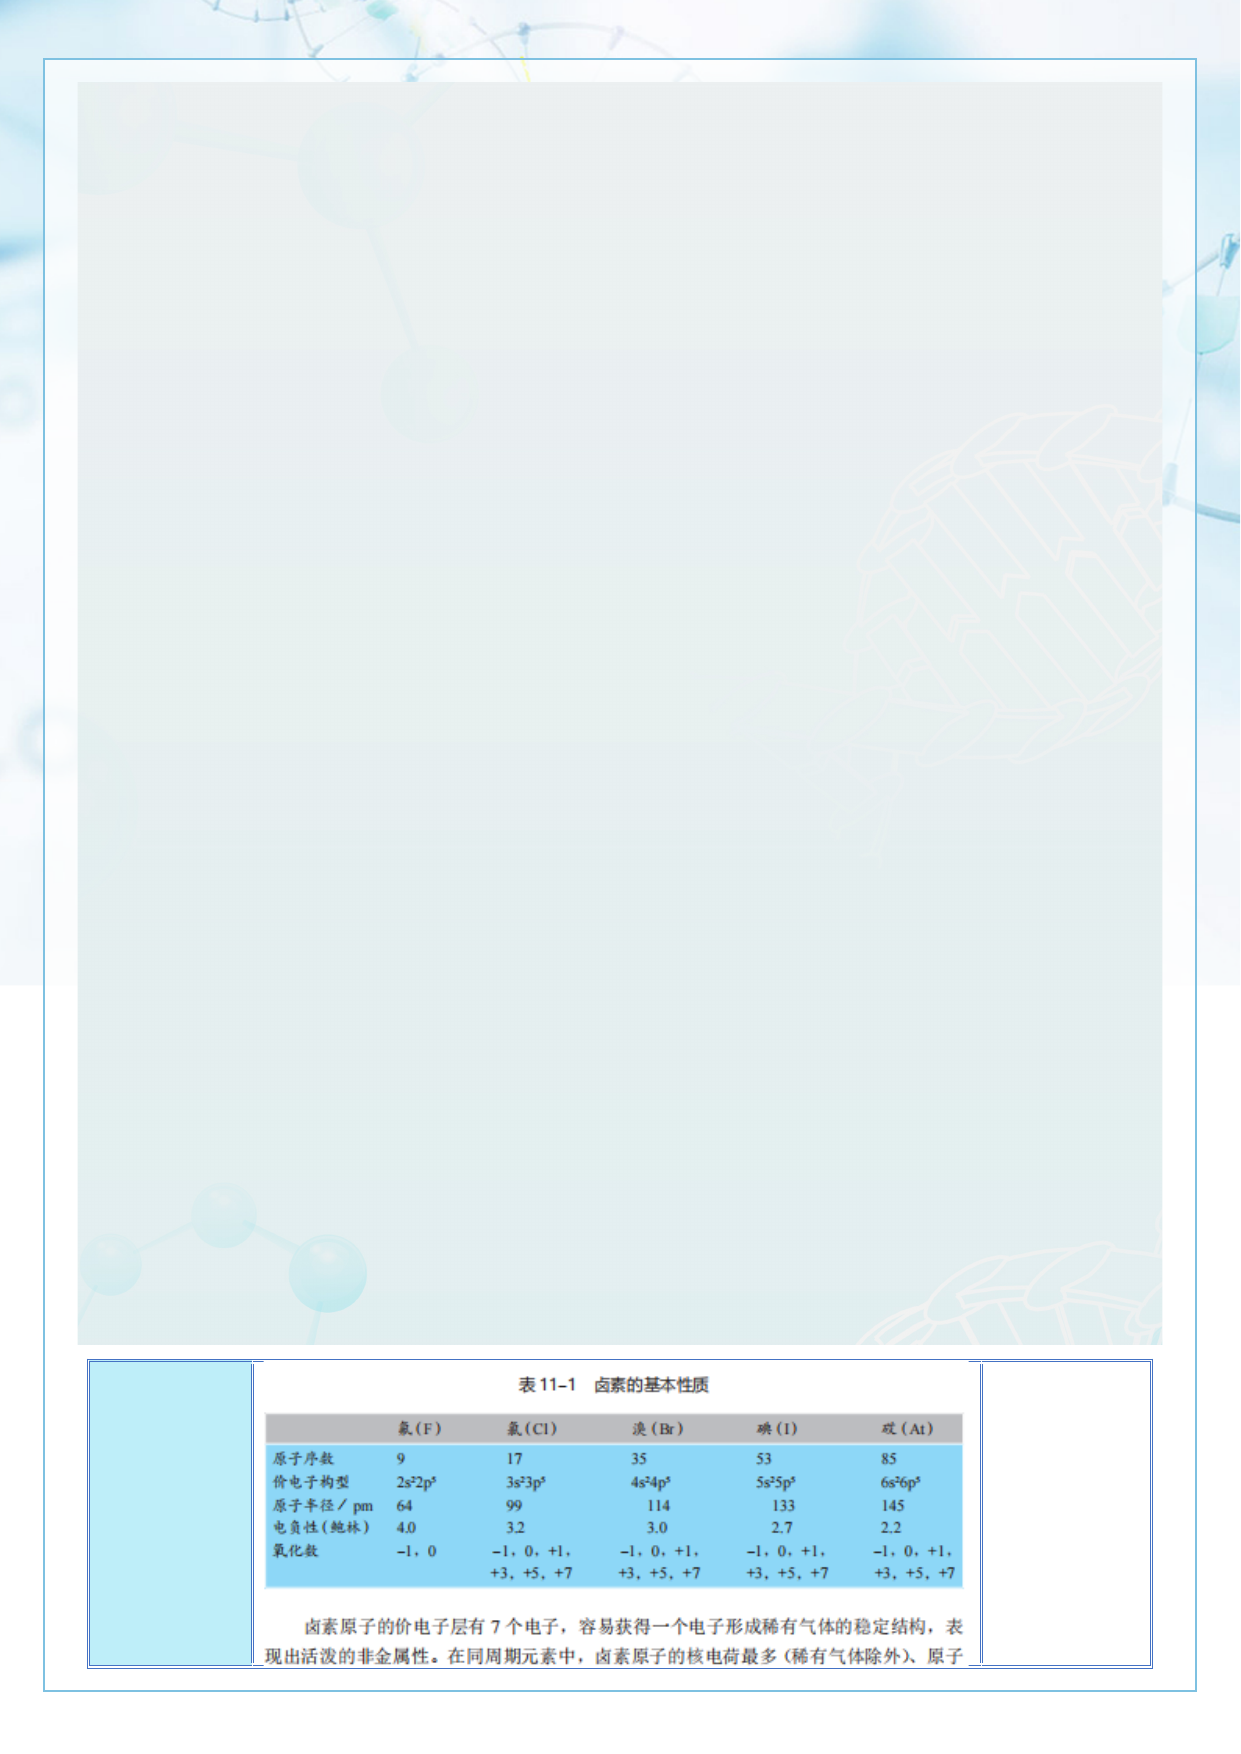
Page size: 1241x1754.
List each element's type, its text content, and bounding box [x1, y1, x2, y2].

table_cell 知识讲解 （40min） [90, 1362, 252, 1665]
picture [0, 0, 1241, 1754]
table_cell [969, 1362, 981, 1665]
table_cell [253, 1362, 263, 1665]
table_cell 展示卤族元素，让学生更加仔细的阅读，从而激发学生的学习欲望。 [981, 1362, 1150, 1665]
